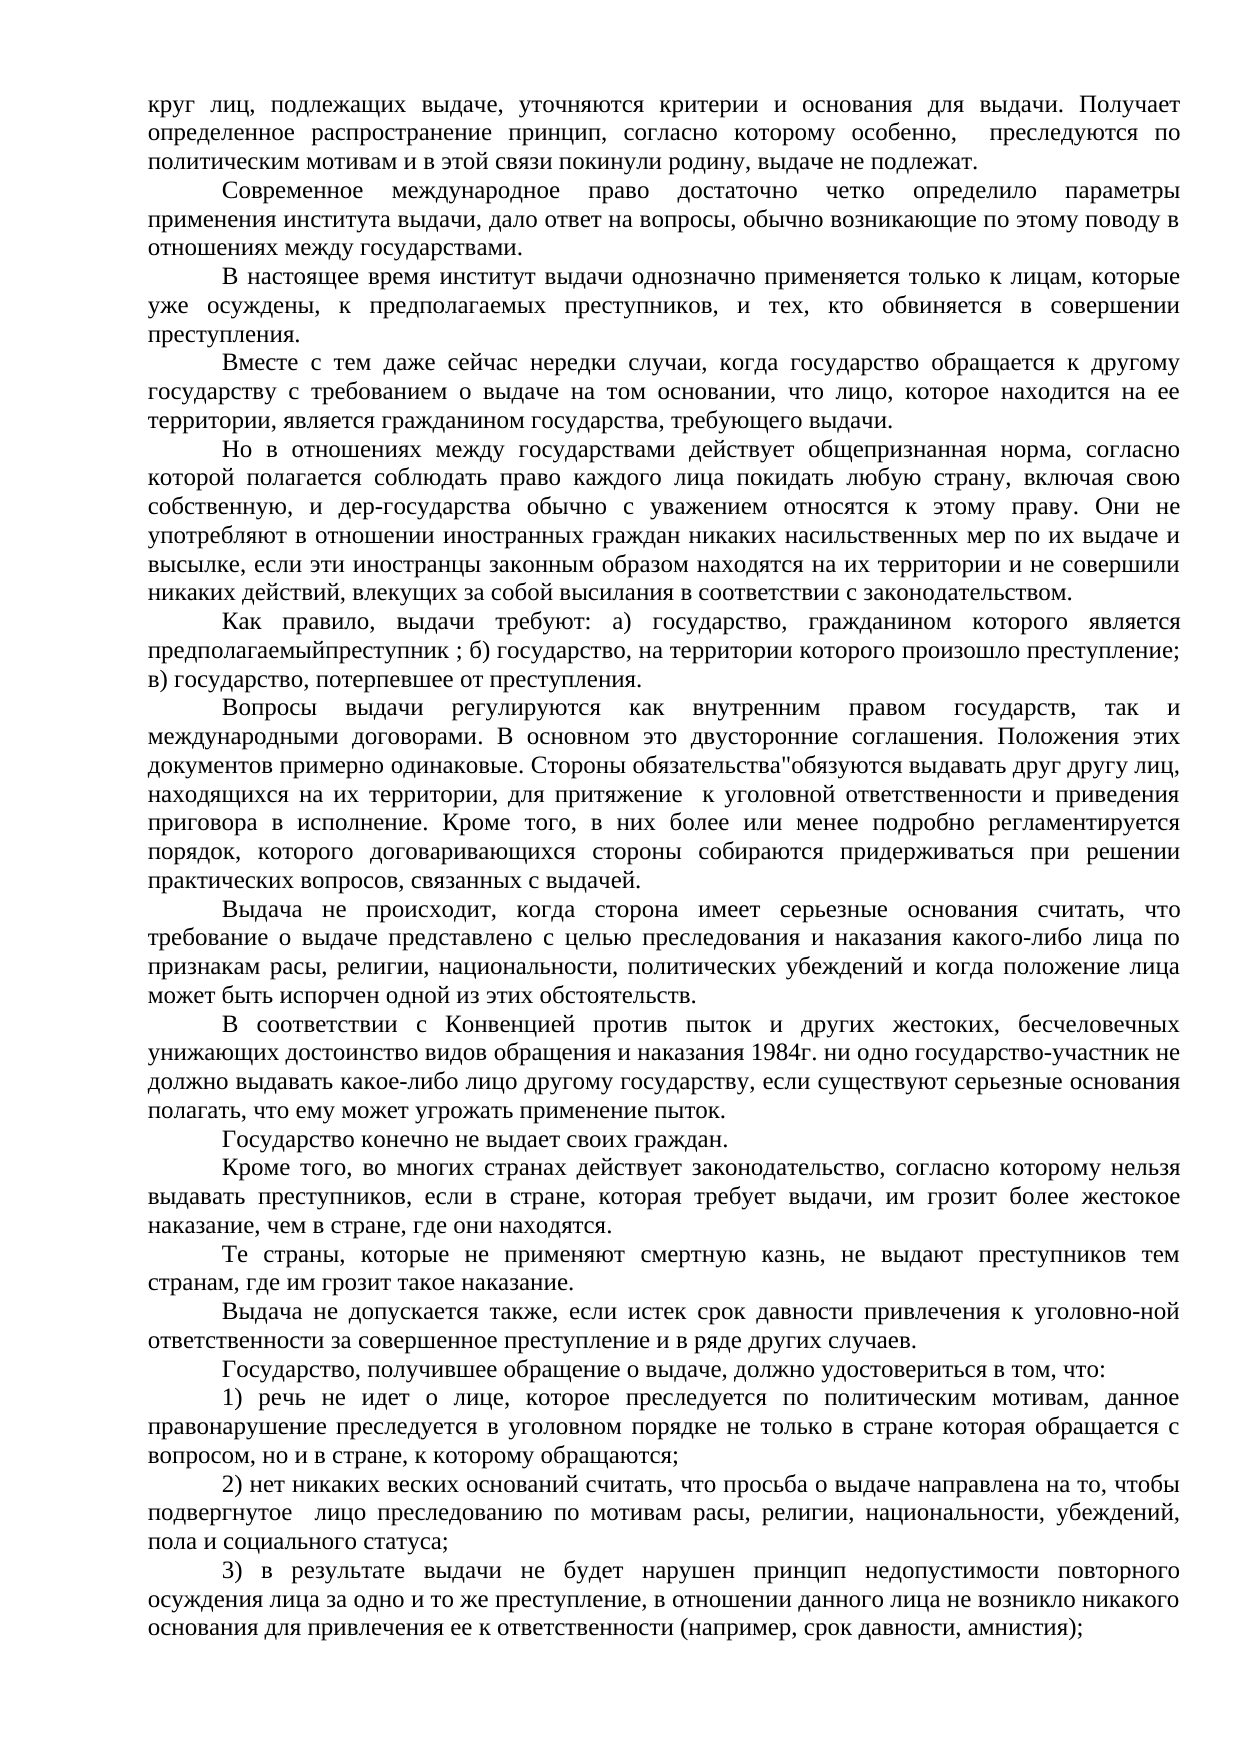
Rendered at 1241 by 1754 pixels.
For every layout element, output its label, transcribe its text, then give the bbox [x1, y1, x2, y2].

text В настоящее время институт выдачи однозначно применяется только к лицам, которые уже осуждены, к предполагаемых преступников, и тех, кто обвиняется в совершении преступления. [148, 261, 1181, 347]
text Современное международное право достаточно четко определило параметры применения института выдачи, дало ответ на вопросы, обычно возникающие по этому поводу в отношениях между государствами. [148, 175, 1181, 261]
text Но в отношениях между государствами действует общепризнанная норма, согласно которой полагается соблюдать право каждого лица покидать любую страну, включая свою собственную, и дер-государства обычно с уважением относятся к этому праву. Они не употребляют в отношении иностранных граждан никаких насильственных мер по их выдаче и высылке, если эти иностранцы законным образом находятся на их территории и не совершили никаких действий, влекущих за собой высилания в соответствии с законодательством. [148, 434, 1181, 606]
text В соответствии с Конвенцией против пыток и других жестоких, бесчеловечных унижающих достоинство видов обращения и наказания 1984г. ни одно государство-участник не должно выдавать какое-либо лицо другому государству, если существуют серьезные основания полагать, что ему может угрожать применение пыток. [148, 1009, 1181, 1124]
text Государство, получившее обращение о выдаче, должно удостовериться в том, что: [148, 1354, 1181, 1382]
text Государство конечно не выдает своих граждан. [148, 1124, 1181, 1152]
text 3) в результате выдачи не будет нарушен принцип недопустимости повторного осуждения лица за одно и то же преступление, в отношении данного лица не возникло никакого основания для привлечения ее к ответственности (например, срок давности, амнистия); [148, 1555, 1181, 1641]
text Выдача не допускается также, если истек срок давности привлечения к уголовно-ной ответственности за совершенное преступление и в ряде других случаев. [148, 1296, 1181, 1354]
text Вопросы выдачи регулируются как внутренним правом государств, так и международными договорами. В основном это двусторонние соглашения. Положения этих документов примерно одинаковые. Стороны обязательства"обязуются выдавать друг другу лиц, находящихся на их территории, для притяжение к уголовной ответственности и приведения приговора в исполнение. Кроме того, в них более или менее подробно регламентируется порядок, которого договаривающихся стороны собираются придерживаться при решении практических вопросов, связанных с выдачей. [148, 692, 1181, 894]
text Как правило, выдачи требуют: а) государство, гражданином которого является предполагаемыйпреступник ; б) государство, на территории которого произошло преступление; в) государство, потерпевшее от преступления. [148, 606, 1181, 692]
text 2) нет никаких веских оснований считать, что просьба о выдаче направлена на то, чтобы подвергнутое лицо преследованию по мотивам расы, религии, национальности, убеждений, пола и социального статуса; [148, 1469, 1181, 1555]
text Выдача не происходит, когда сторона имеет серьезные основания считать, что требование о выдаче представлено с целью преследования и наказания какого-либо лица по признакам расы, религии, национальности, политических убеждений и когда положение лица может быть испорчен одной из этих обстоятельств. [148, 894, 1181, 1009]
text Кроме того, во многих странах действует законодательство, согласно которому нельзя выдавать преступников, если в стране, которая требует выдачи, им грозит более жестокое наказание, чем в стране, где они находятся. [148, 1152, 1181, 1239]
text Те страны, которые не применяют смертную казнь, не выдают преступников тем странам, где им грозит такое наказание. [148, 1239, 1181, 1296]
text Вместе с тем даже сейчас нередки случаи, когда государство обращается к другому государству с требованием о выдаче на том основании, что лицо, которое находится на ее территории, является гражданином государства, требующего выдачи. [148, 347, 1181, 434]
text 1) речь не идет о лице, которое преследуется по политическим мотивам, данное правонарушение преследуется в уголовном порядке не только в стране которая обращается с вопросом, но и в стране, к которому обращаются; [148, 1382, 1181, 1469]
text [148, 89, 1181, 175]
